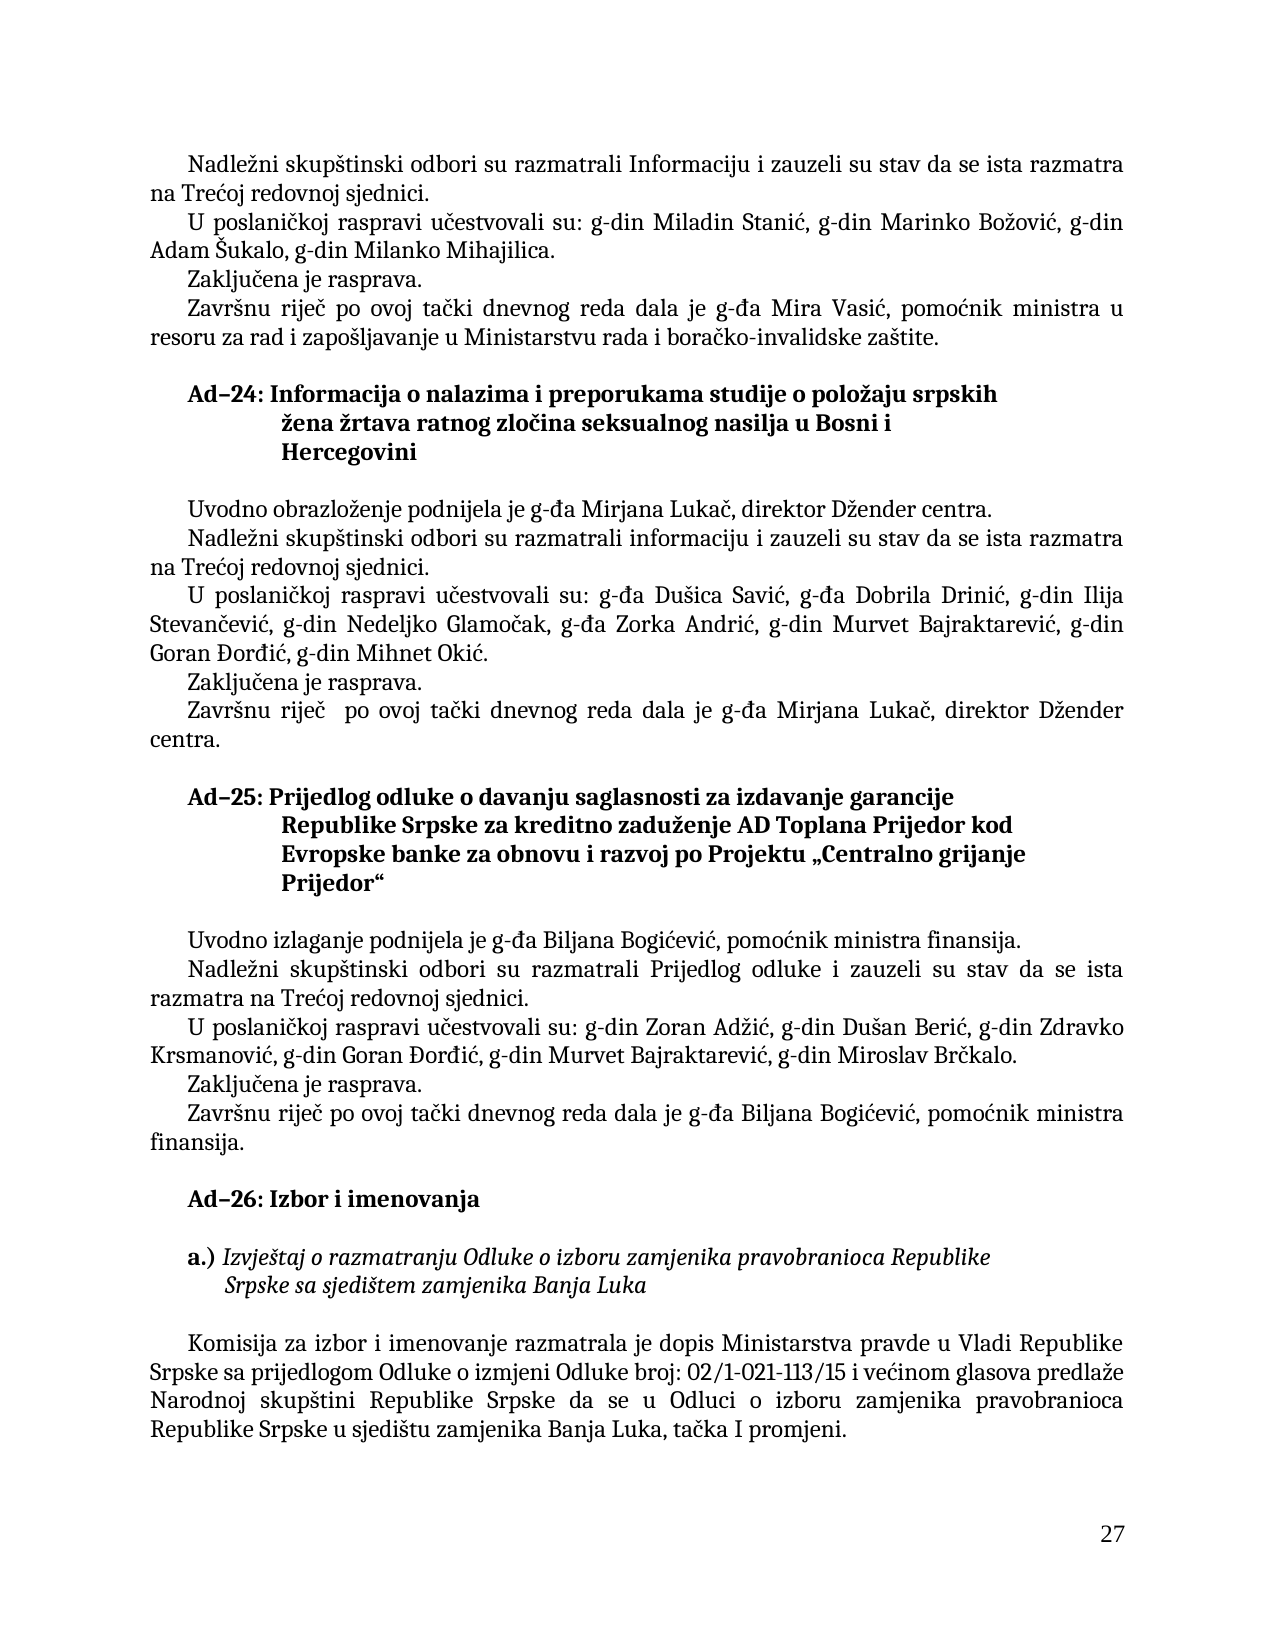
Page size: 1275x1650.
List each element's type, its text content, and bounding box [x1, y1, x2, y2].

text Završnu riječ po ovoj tački dnevnog reda dala je g-đa Biljana Bogićević, pomoćnik ministra finansija. [150, 1099, 1125, 1156]
text U poslaničkoj raspravi učestvovali su: g-din Zoran Adžić, g-din Dušan Berić, g-din Zdravko Krsmanović, g-din Goran Đorđić, g-din Murvet Bajraktarević, g-din Miroslav Brčkalo. [150, 1012, 1125, 1070]
text U poslaničkoj raspravi učestvovali su: g-din Miladin Stanić, g-din Marinko Božović, g-din Adam Šukalo, g-din Milanko Mihajilica. [150, 207, 1125, 265]
text a.) Izvještaj o razmatranju Odluke o izboru zamjenika pravobranioca Republike [150, 1242, 1125, 1271]
text Nadležni skupštinski odbori su razmatrali informaciju i zauzeli su stav da se ista razmatra na Trećoj redovnoj sjednici. [150, 524, 1125, 581]
text Ad–25: Prijedlog odluke o davanju saglasnosti za izdavanje garancije [150, 782, 1125, 811]
text žena žrtava ratnog zločina seksualnog nasilja u Bosni i [150, 409, 1125, 437]
text Zaključena je rasprava. [150, 667, 1125, 696]
text Ad–24: Informacija o nalazima i preporukama studije o položaju srpskih [150, 380, 1125, 409]
text Zaključena je rasprava. [150, 265, 1125, 294]
text Završnu riječ po ovoj tački dnevnog reda dala je g-đa Mira Vasić, pomoćnik ministra u resoru za rad i zapošljavanje u Ministarstvu rada i boračko-invalidske zaštite. [150, 294, 1125, 351]
text Završnu riječ po ovoj tački dnevnog reda dala je g-đa Mirjana Lukač, direktor Džender centra. [150, 696, 1125, 754]
text Nadležni skupštinski odbori su razmatrali Informaciju i zauzeli su stav da se ista razmatra na Trećoj redovnoj sjednici. [150, 150, 1125, 207]
text Hercegovini [150, 437, 1125, 466]
text Uvodno obrazloženje podnijela je g-đa Mirjana Lukač, direktor Džender centra. [150, 495, 1125, 524]
text Evropske banke za obnovu i razvoj po Projektu „Centralno grijanje [150, 840, 1125, 869]
text Zaključena je rasprava. [150, 1070, 1125, 1099]
text Republike Srpske za kreditno zaduženje AD Toplana Prijedor kod [150, 811, 1125, 840]
text U poslaničkoj raspravi učestvovali su: g-đa Dušica Savić, g-đa Dobrila Drinić, g-din Ilija Stevančević, g-din Nedeljko Glamočak, g-đa Zorka Andrić, g-din Murvet Bajraktarević, g-din Goran Đorđić, g-din Mihnet Okić. [150, 581, 1125, 667]
text Komisija za izbor i imenovanje razmatrala je dopis Ministarstva pravde u Vladi Republike Srpske sa prijedlogom Odluke o izmjeni Odluke broj: 02/1-021-113/15 i većinom glasova predlaže Narodnoj skupštini Republike Srpske da se u Odluci o izboru zamjenika pravobranioca Republike Srpske u sjedištu zamjenika Banja Luka, tačka I promjeni. [150, 1329, 1125, 1444]
text Ad–26: Izbor i imenovanja [150, 1185, 1125, 1214]
text Uvodno izlaganje podnijela je g-đa Biljana Bogićević, pomoćnik ministra finansija. [150, 926, 1125, 955]
text Nadležni skupštinski odbori su razmatrali Prijedlog odluke i zauzeli su stav da se ista razmatra na Trećoj redovnoj sjednici. [150, 955, 1125, 1012]
text Srpske sa sjedištem zamjenika Banja Luka [150, 1271, 1125, 1300]
text Prijedor“ [150, 869, 1125, 897]
